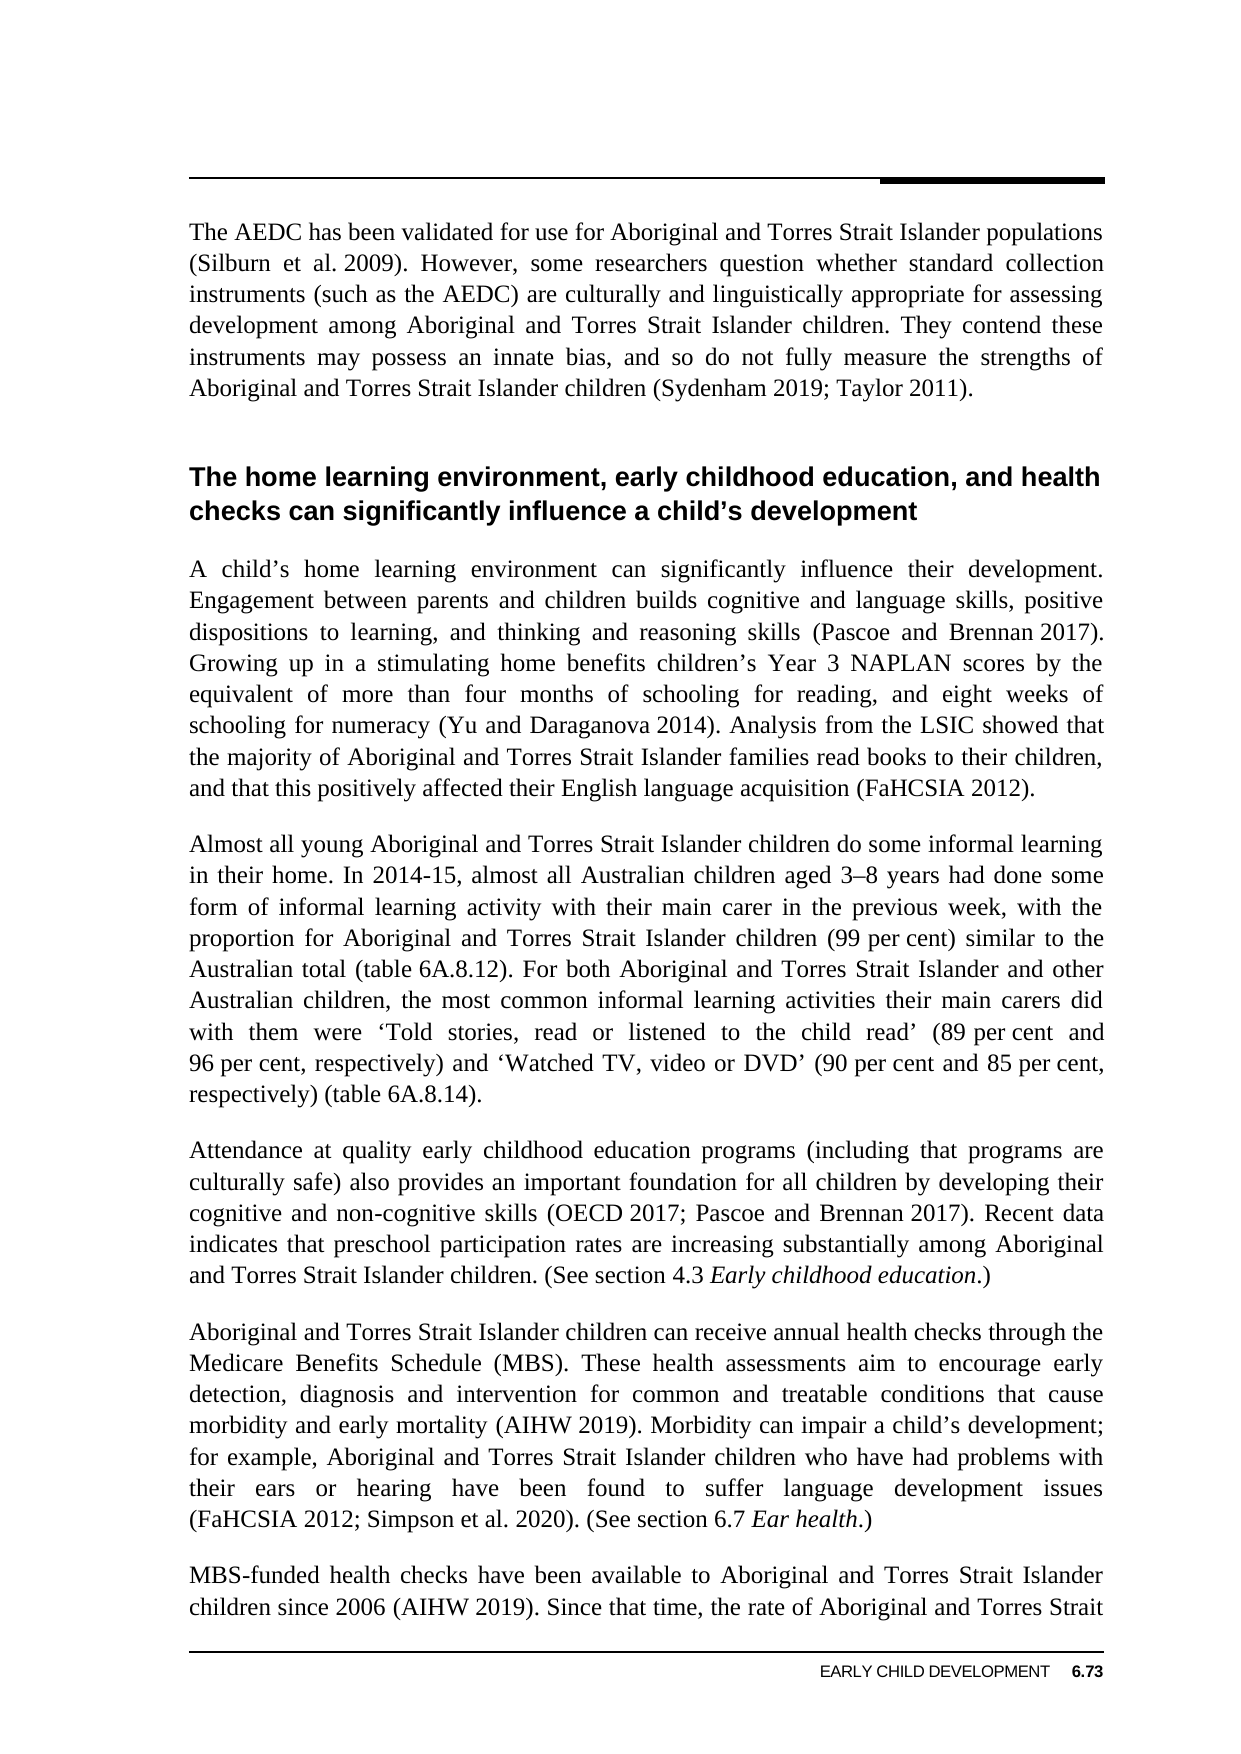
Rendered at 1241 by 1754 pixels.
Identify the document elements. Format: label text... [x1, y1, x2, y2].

text The AEDC has been validated for use for Aboriginal and Torres Strait Islander populations (Silburn et al. 2009). However, some researchers question whether standard collection instruments (such as the AEDC) are culturally and linguistically appropriate for assessing development among Aboriginal and Torres Strait Islander children. They contend these instruments may possess an innate bias, and so do not fully measure the strengths of Aboriginal and Torres Strait Islander children (Sydenham 2019; Taylor 2011). [189, 214, 1104, 402]
text A child’s home learning environment can significantly influence their development. Engagement between parents and children builds cognitive and language skills, positive dispositions to learning, and thinking and reasoning skills (Pascoe and Brennan 2017). Growing up in a stimulating home benefits children’s Year 3 NAPLAN scores by the equivalent of more than four months of schooling for reading, and eight weeks of schooling for numeracy (Yu and Daraganova 2014). Analysis from the LSIC showed that the majority of Aboriginal and Torres Strait Islander families read books to their children, and that this positively affected their English language acquisition (FaHCSIA 2012). [189, 552, 1104, 802]
subtitle The home learning environment, early childhood education, and health checks can significantly influence a child’s development [189, 460, 1104, 527]
text Attendance at quality early childhood education programs (including that programs are culturally safe) also provides an important foundation for all children by developing their cognitive and non-cognitive skills (OECD 2017; Pascoe and Brennan 2017). Recent data indicates that preschool participation rates are increasing substantially among Aboriginal and Torres Strait Islander children. (See section 4.3 Early childhood education.) [189, 1133, 1104, 1289]
text Almost all young Aboriginal and Torres Strait Islander children do some informal learning in their home. In 2014-15, almost all Australian children aged 3–8 years had done some form of informal learning activity with their main carer in the previous week, with the proportion for Aboriginal and Torres Strait Islander children (99 per cent) similar to the Australian total (table 6A.8.12). For both Aboriginal and Torres Strait Islander and other Australian children, the most common informal learning activities their main carers did with them were ‘Told stories, read or listened to the child read’ (89 per cent and 96 per cent, respectively) and ‘Watched TV, video or DVD’ (90 per cent and 85 per cent, respectively) (table 6A.8.14). [189, 827, 1104, 1108]
text Aboriginal and Torres Strait Islander children can receive annual health checks through the Medicare Benefits Schedule (MBS). These health assessments aim to encourage early detection, diagnosis and intervention for common and treatable conditions that cause morbidity and early mortality (AIHW 2019). Morbidity can impair a child’s development; for example, Aboriginal and Torres Strait Islander children who have had problems with their ears or hearing have been found to suffer language development issues (FaHCSIA 2012; Simpson et al. 2020). (See section 6.7 Ear health.) [189, 1314, 1104, 1533]
